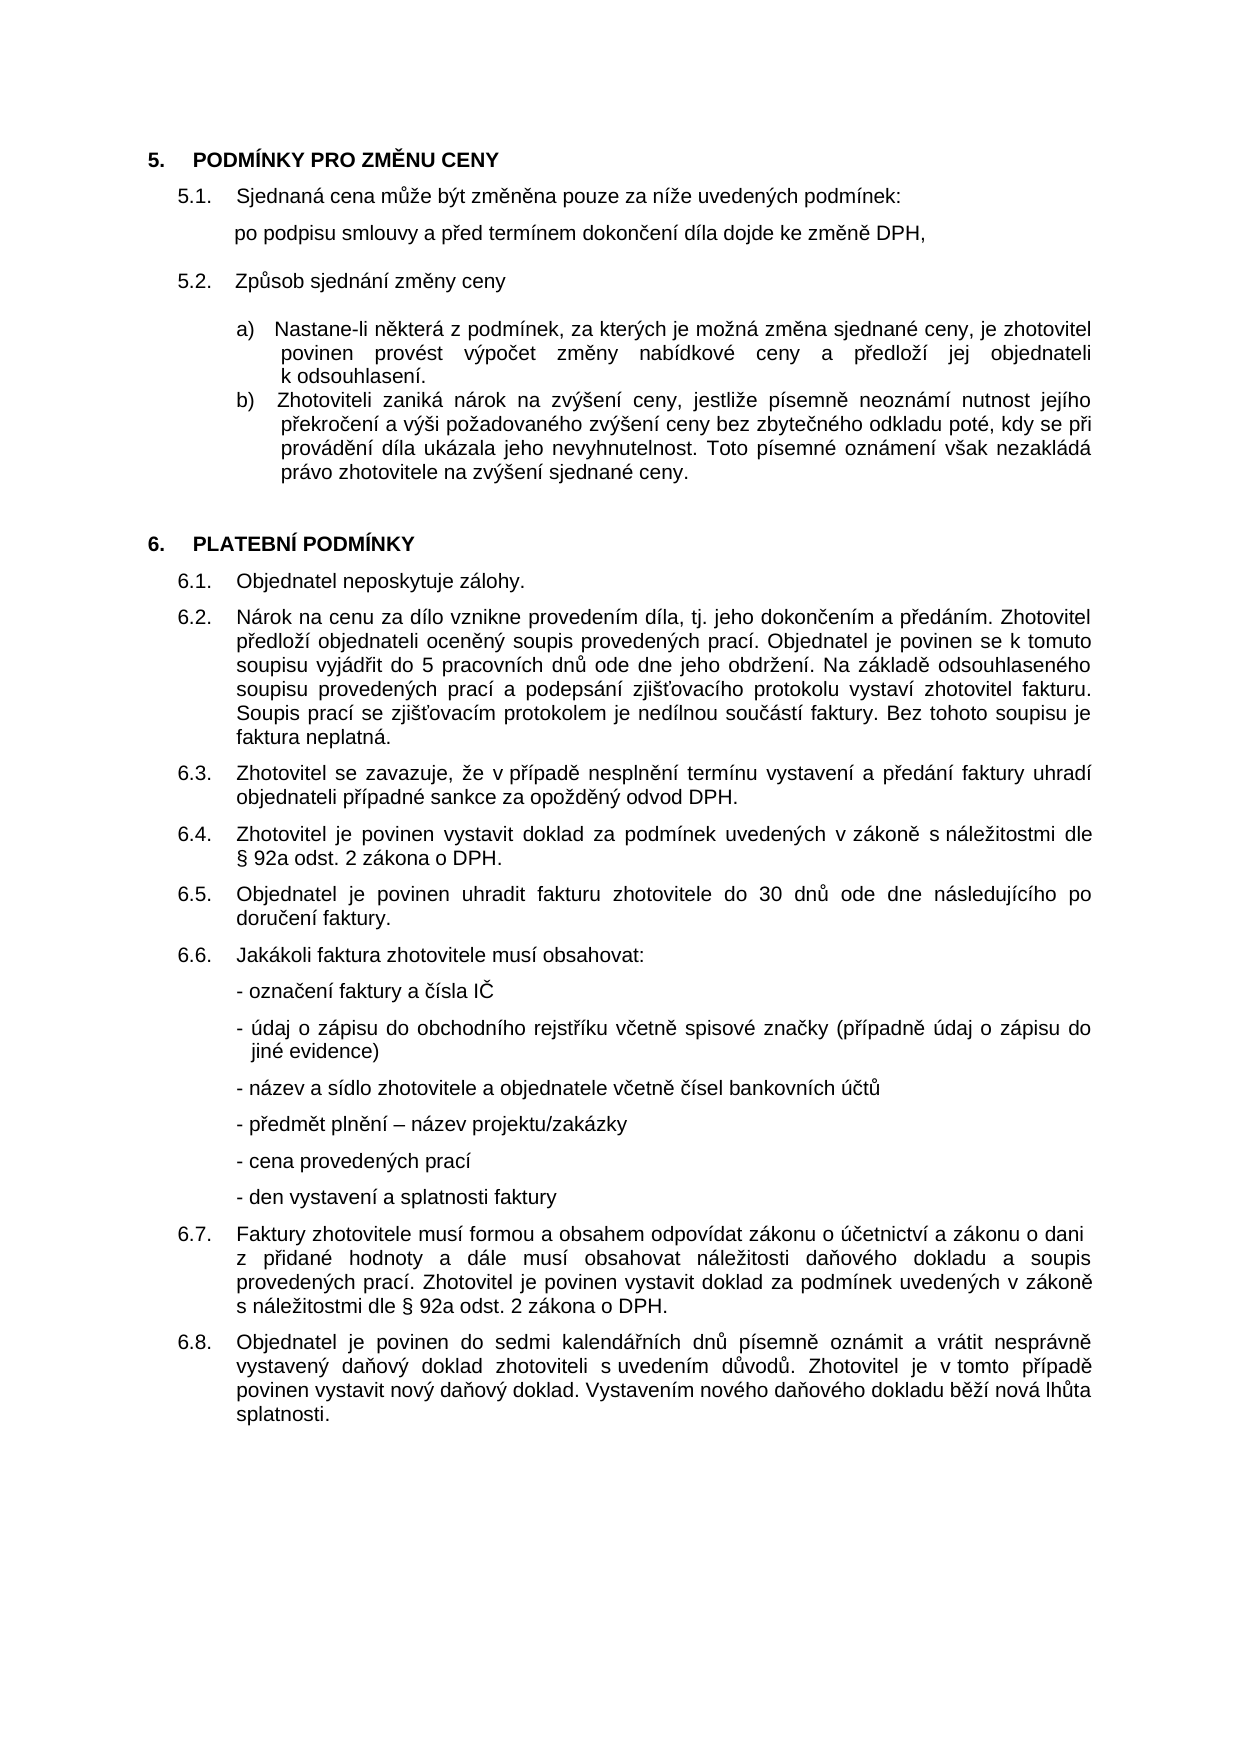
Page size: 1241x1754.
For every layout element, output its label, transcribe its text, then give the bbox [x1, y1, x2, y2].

subtitle - předmět plnění – název projektu/zakázky [148, 1112, 1093, 1136]
subtitle Nárok na cenu za dílo vznikne provedením díla, tj. jeho dokončením a předáním. Zhotovitel předloží objednateli oceněný soupis provedených prací. Objednatel je povinen se k tomuto soupisu vyjádřit do 5 pracovních dnů ode dne jeho obdržení. Na základě odsouhlaseného soupisu provedených prací a podepsání zjišťovacího protokolu vystaví zhotovitel fakturu. Soupis prací se zjišťovacím protokolem je nedílnou součástí faktury. Bez tohoto soupisu je faktura neplatná. [177, 605, 1093, 749]
subtitle - označení faktury a čísla IČ [148, 979, 1093, 1003]
subtitle Faktury zhotovitele musí formou a obsahem odpovídat zákonu o účetnictví a zákonu o dani z přidané hodnoty a dále musí obsahovat náležitosti daňového dokladu a soupis provedených prací. Zhotovitel je povinen vystavit doklad za podmínek uvedených v zákoně s náležitostmi dle § 92a odst. 2 zákona o DPH. [177, 1222, 1093, 1317]
subtitle Objednatel neposkytuje zálohy. [177, 568, 1093, 592]
subtitle - cena provedených prací [148, 1149, 1093, 1173]
subtitle Zhotovitel je povinen vystavit doklad za podmínek uvedených v zákoně s náležitostmi dle § 92a odst. 2 zákona o DPH. [177, 822, 1093, 869]
subtitle Objednatel je povinen do sedmi kalendářních dnů písemně oznámit a vrátit nesprávně vystavený daňový doklad zhotoviteli s uvedením důvodů. Zhotovitel je v tomto případě povinen vystavit nový daňový doklad. Vystavením nového daňového dokladu běží nová lhůta splatnosti. [177, 1330, 1093, 1426]
subtitle Zhotovitel se zavazuje, že v případě nesplnění termínu vystavení a předání faktury uhradí objednateli případné sankce za opožděný odvod DPH. [177, 761, 1093, 809]
text b) Zhotoviteli zaniká nárok na zvýšení ceny, jestliže písemně neoznámí nutnost jejího překročení a výši požadovaného zvýšení ceny bez zbytečného odkladu poté, kdy se při provádění díla ukázala jeho nevyhnutelnost. Toto písemné oznámení však nezakládá právo zhotovitele na zvýšení sjednané ceny. [236, 388, 1093, 484]
text a) Nastane-li některá z podmínek, za kterých je možná změna sjednané ceny, je zhotovitel povinen provést výpočet změny nabídkové ceny a předloží jej objednateli k odsouhlasení. [236, 316, 1093, 388]
subtitle Podmínky pro změnu ceny [148, 148, 1093, 172]
subtitle Objednatel je povinen uhradit fakturu zhotovitele do 30 dnů ode dne následujícího po doručení faktury. [177, 882, 1093, 930]
subtitle - údaj o zápisu do obchodního rejstříku včetně spisové značky (případně údaj o zápisu do jiné evidence) [236, 1015, 1093, 1063]
text po podpisu smlouvy a před termínem dokončení díla dojde ke změně DPH, [148, 221, 1093, 244]
subtitle pLATEBNÍ PODMÍNKY [148, 532, 1093, 556]
subtitle - den vystavení a splatnosti faktury [148, 1185, 1093, 1209]
subtitle - název a sídlo zhotovitele a objednatele včetně čísel bankovních účtů [148, 1076, 1093, 1100]
text 5.2. Způsob sjednání změny ceny [148, 268, 1093, 292]
subtitle Jakákoli faktura zhotovitele musí obsahovat: [177, 942, 1093, 966]
subtitle Sjednaná cena může být změněna pouze za níže uvedených podmínek: [177, 184, 1093, 208]
